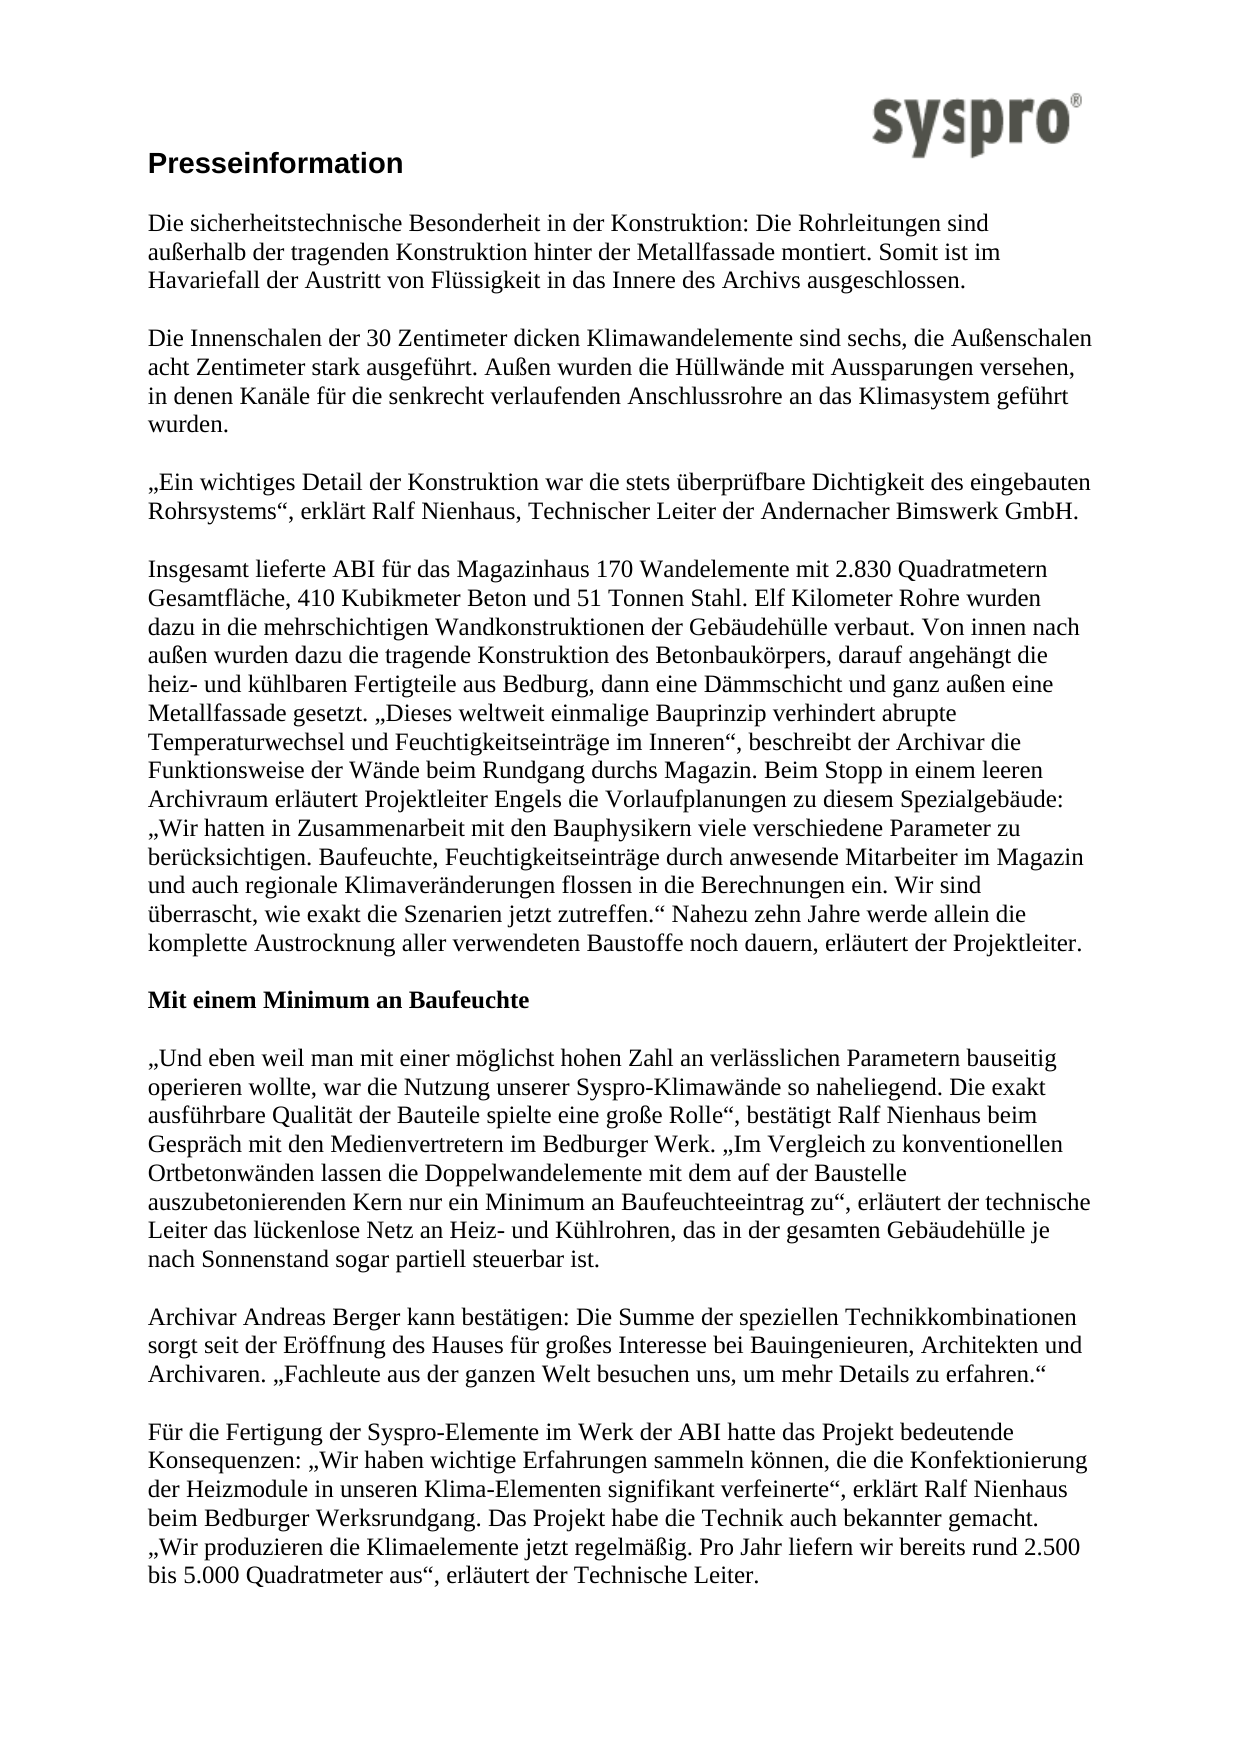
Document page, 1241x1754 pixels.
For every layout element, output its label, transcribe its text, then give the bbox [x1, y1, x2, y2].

text „Ein wichtiges Detail der Konstruktion war die stets überprüfbare Dichtigkeit des eingebauten Rohrsystems“, erklärt Ralf Nienhaus, Technischer Leiter der Andernacher Bimswerk GmbH. [148, 467, 1093, 525]
text Für die Fertigung der Syspro-Elemente im Werk der ABI hatte das Projekt bedeutende Konsequenzen: „Wir haben wichtige Erfahrungen sammeln können, die die Konfektionierung der Heizmodule in unseren Klima-Elementen signifikant verfeinerte“, erklärt Ralf Nienhaus beim Bedburger Werksrundgang. Das Projekt habe die Technik auch bekannter gemacht. „Wir produzieren die Klimaelemente jetzt regelmäßig. Pro Jahr liefern wir bereits rund 2.500 bis 5.000 Quadratmeter aus“, erläutert der Technische Leiter. [148, 1417, 1093, 1589]
text „Und eben weil man mit einer möglichst hohen Zahl an verlässlichen Parametern bauseitig operieren wollte, war die Nutzung unserer Syspro-Klimawände so naheliegend. Die exakt ausführbare Qualität der Bauteile spielte eine große Rolle“, bestätigt Ralf Nienhaus beim Gespräch mit den Medienvertretern im Bedburger Werk. „Im Vergleich zu konventionellen Ortbetonwänden lassen die Doppelwandelemente mit dem auf der Baustelle auszubetonierenden Kern nur ein Minimum an Baufeuchteeintrag zu“, erläutert der technische Leiter das lückenlose Netz an Heiz- und Kühlrohren, das in der gesamten Gebäudehülle je nach Sonnenstand sogar partiell steuerbar ist. [148, 1043, 1093, 1273]
text Die Innenschalen der 30 Zentimeter dicken Klimawandelemente sind sechs, die Außenschalen acht Zentimeter stark ausgeführt. Außen wurden die Hüllwände mit Aussparungen versehen, in denen Kanäle für die senkrecht verlaufenden Anschlussrohre an das Klimasystem geführt wurden. [148, 323, 1093, 438]
text Archivar Andreas Berger kann bestätigen: Die Summe der speziellen Technikkombinationen sorgt seit der Eröffnung des Hauses für großes Interesse bei Bauingenieuren, Architekten und Archivaren. „Fachleute aus der ganzen Welt besuchen uns, um mehr Details zu erfahren.“ [148, 1302, 1093, 1388]
text Die sicherheitstechnische Besonderheit in der Konstruktion: Die Rohrleitungen sind außerhalb der tragenden Konstruktion hinter der Metallfassade montiert. Somit ist im Havariefall der Austritt von Flüssigkeit in das Innere des Archivs ausgeschlossen. [148, 208, 1093, 294]
text Insgesamt lieferte ABI für das Magazinhaus 170 Wandelemente mit 2.830 Quadratmetern Gesamtfläche, 410 Kubikmeter Beton und 51 Tonnen Stahl. Elf Kilometer Rohre wurden dazu in die mehrschichtigen Wandkonstruktionen der Gebäudehülle verbaut. Von innen nach außen wurden dazu die tragende Konstruktion des Betonbaukörpers, darauf angehängt die heiz- und kühlbaren Fertigteile aus Bedburg, dann eine Dämmschicht und ganz außen eine Metallfassade gesetzt. „Dieses weltweit einmalige Bauprinzip verhindert abrupte Temperaturwechsel und Feuchtigkeitseinträge im Inneren“, beschreibt der Archivar die Funktionsweise der Wände beim Rundgang durchs Magazin. Beim Stopp in einem leeren Archivraum erläutert Projektleiter Engels die Vorlaufplanungen zu diesem Spezialgebäude: „Wir hatten in Zusammenarbeit mit den Bauphysikern viele verschiedene Parameter zu berücksichtigen. Baufeuchte, Feuchtigkeitseinträge durch anwesende Mitarbeiter im Magazin und auch regionale Klimaveränderungen flossen in die Berechnungen ein. Wir sind überrascht, wie exakt die Szenarien jetzt zutreffen.“ Nahezu zehn Jahre werde allein die komplette Austrocknung aller verwendeten Baustoffe noch dauern, erläutert der Projektleiter. [148, 554, 1093, 957]
picture [862, 73, 1093, 174]
text Mit einem Minimum an Baufeuchte [148, 985, 1093, 1014]
